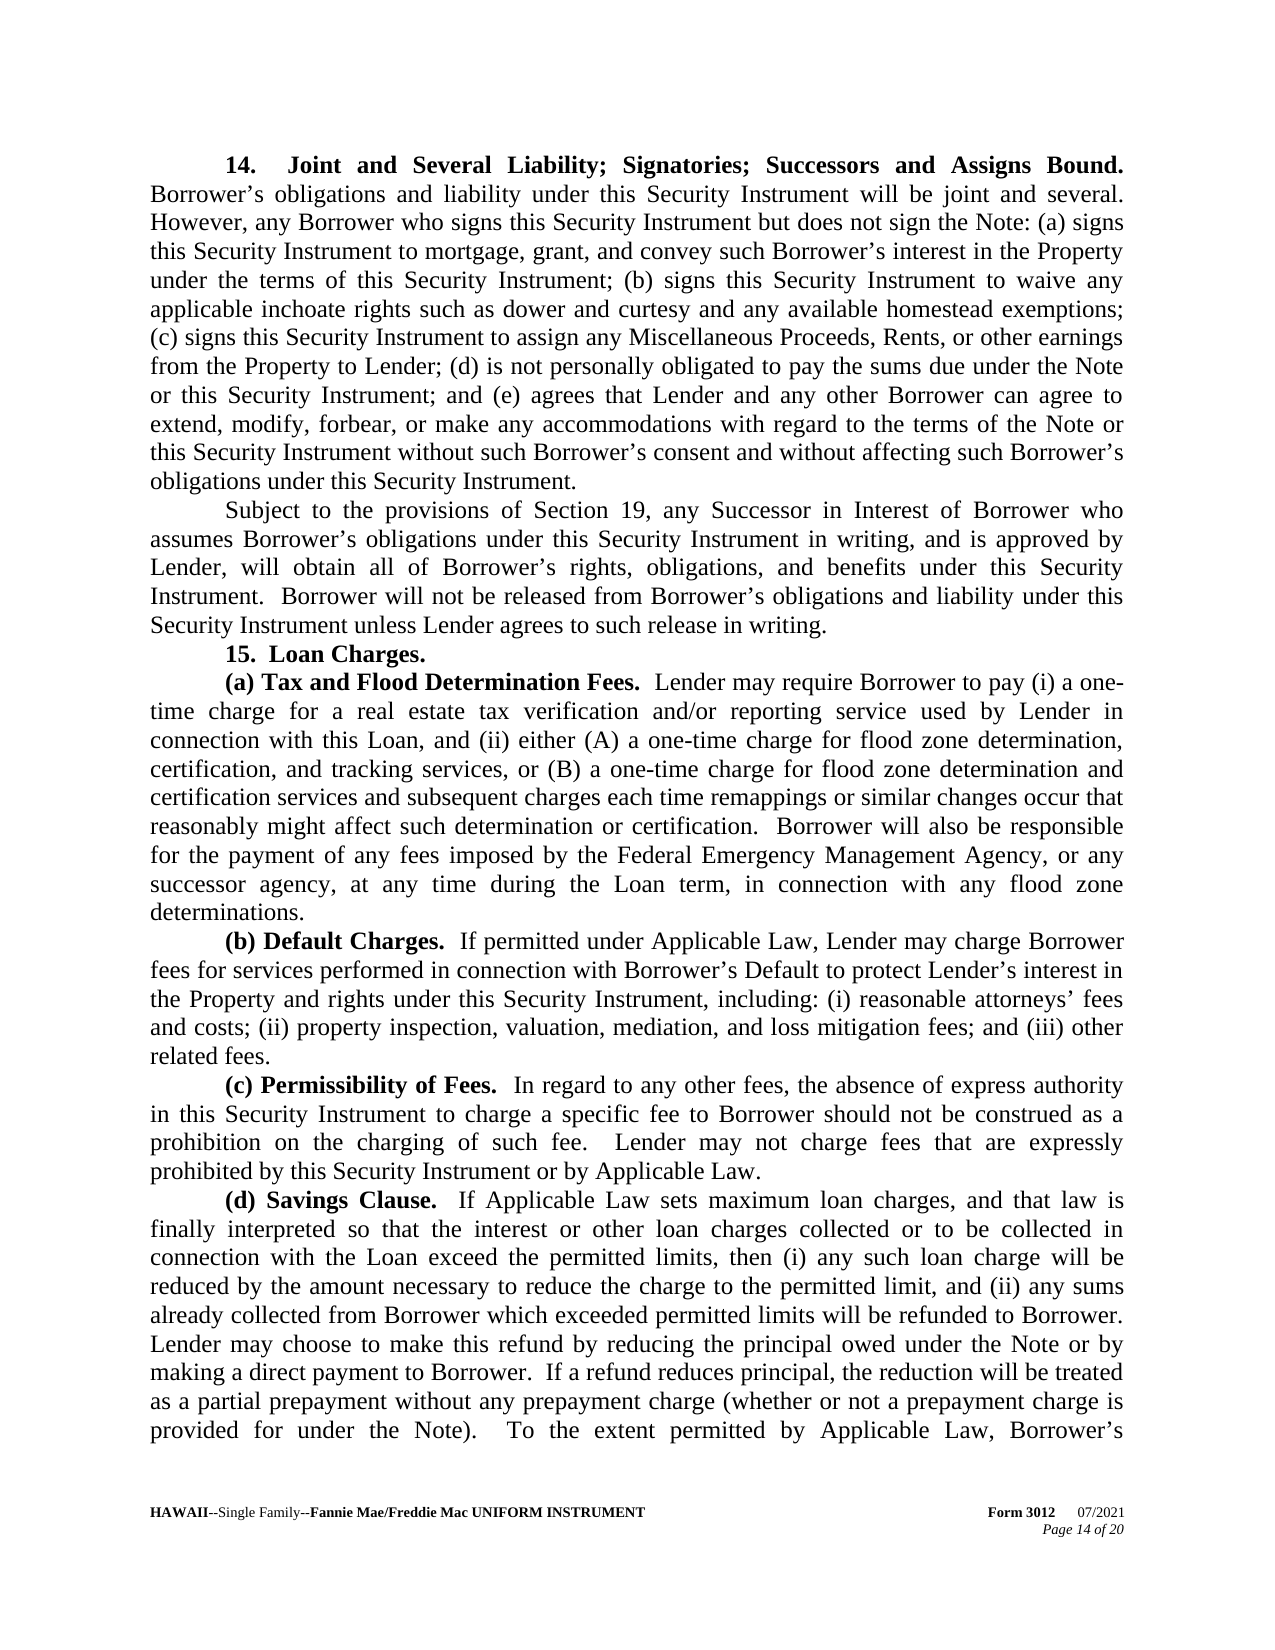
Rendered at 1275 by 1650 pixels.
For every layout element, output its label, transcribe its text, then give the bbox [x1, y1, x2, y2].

text (b) Default Charges. If permitted under Applicable Law, Lender may charge Borrower fees for services performed in connection with Borrower’s Default to protect Lender’s interest in the Property and rights under this Security Instrument, including: (i) reasonable attorneys’ fees and costs; (ii) property inspection, valuation, mediation, and loss mitigation fees; and (iii) other related fees. [150, 926, 1125, 1070]
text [150, 1185, 1125, 1444]
text Subject to the provisions of Section 19, any Successor in Interest of Borrower who assumes Borrower’s obligations under this Security Instrument in writing, and is approved by Lender, will obtain all of Borrower’s rights, obligations, and benefits under this Security Instrument. Borrower will not be released from Borrower’s obligations and liability under this Security Instrument unless Lender agrees to such release in writing. [150, 495, 1125, 639]
text (a) Tax and Flood Determination Fees. Lender may require Borrower to pay (i) a one-time charge for a real estate tax verification and/or reporting service used by Lender in connection with this Loan, and (ii) either (A) a one-time charge for flood zone determination, certification, and tracking services, or (B) a one-time charge for flood zone determination and certification services and subsequent charges each time remappings or similar changes occur that reasonably might affect such determination or certification. Borrower will also be responsible for the payment of any fees imposed by the Federal Emergency Management Agency, or any successor agency, at any time during the Loan term, in connection with any flood zone determinations. [150, 667, 1125, 926]
text 14. Joint and Several Liability; Signatories; Successors and Assigns Bound. Borrower’s obligations and liability under this Security Instrument will be joint and several. However, any Borrower who signs this Security Instrument but does not sign the Note: (a) signs this Security Instrument to mortgage, grant, and convey such Borrower’s interest in the Property under the terms of this Security Instrument; (b) signs this Security Instrument to waive any applicable inchoate rights such as dower and curtesy and any available homestead exemptions; (c) signs this Security Instrument to assign any Miscellaneous Proceeds, Rents, or other earnings from the Property to Lender; (d) is not personally obligated to pay the sums due under the Note or this Security Instrument; and (e) agrees that Lender and any other Borrower can agree to extend, modify, forbear, or make any accommodations with regard to the terms of the Note or this Security Instrument without such Borrower’s consent and without affecting such Borrower’s obligations under this Security Instrument. [150, 150, 1125, 495]
text (c) Permissibility of Fees. In regard to any other fees, the absence of express authority in this Security Instrument to charge a specific fee to Borrower should not be construed as a prohibition on the charging of such fee. Lender may not charge fees that are expressly prohibited by this Security Instrument or by Applicable Law. [150, 1070, 1125, 1185]
text 15. Loan Charges. [150, 639, 1125, 667]
